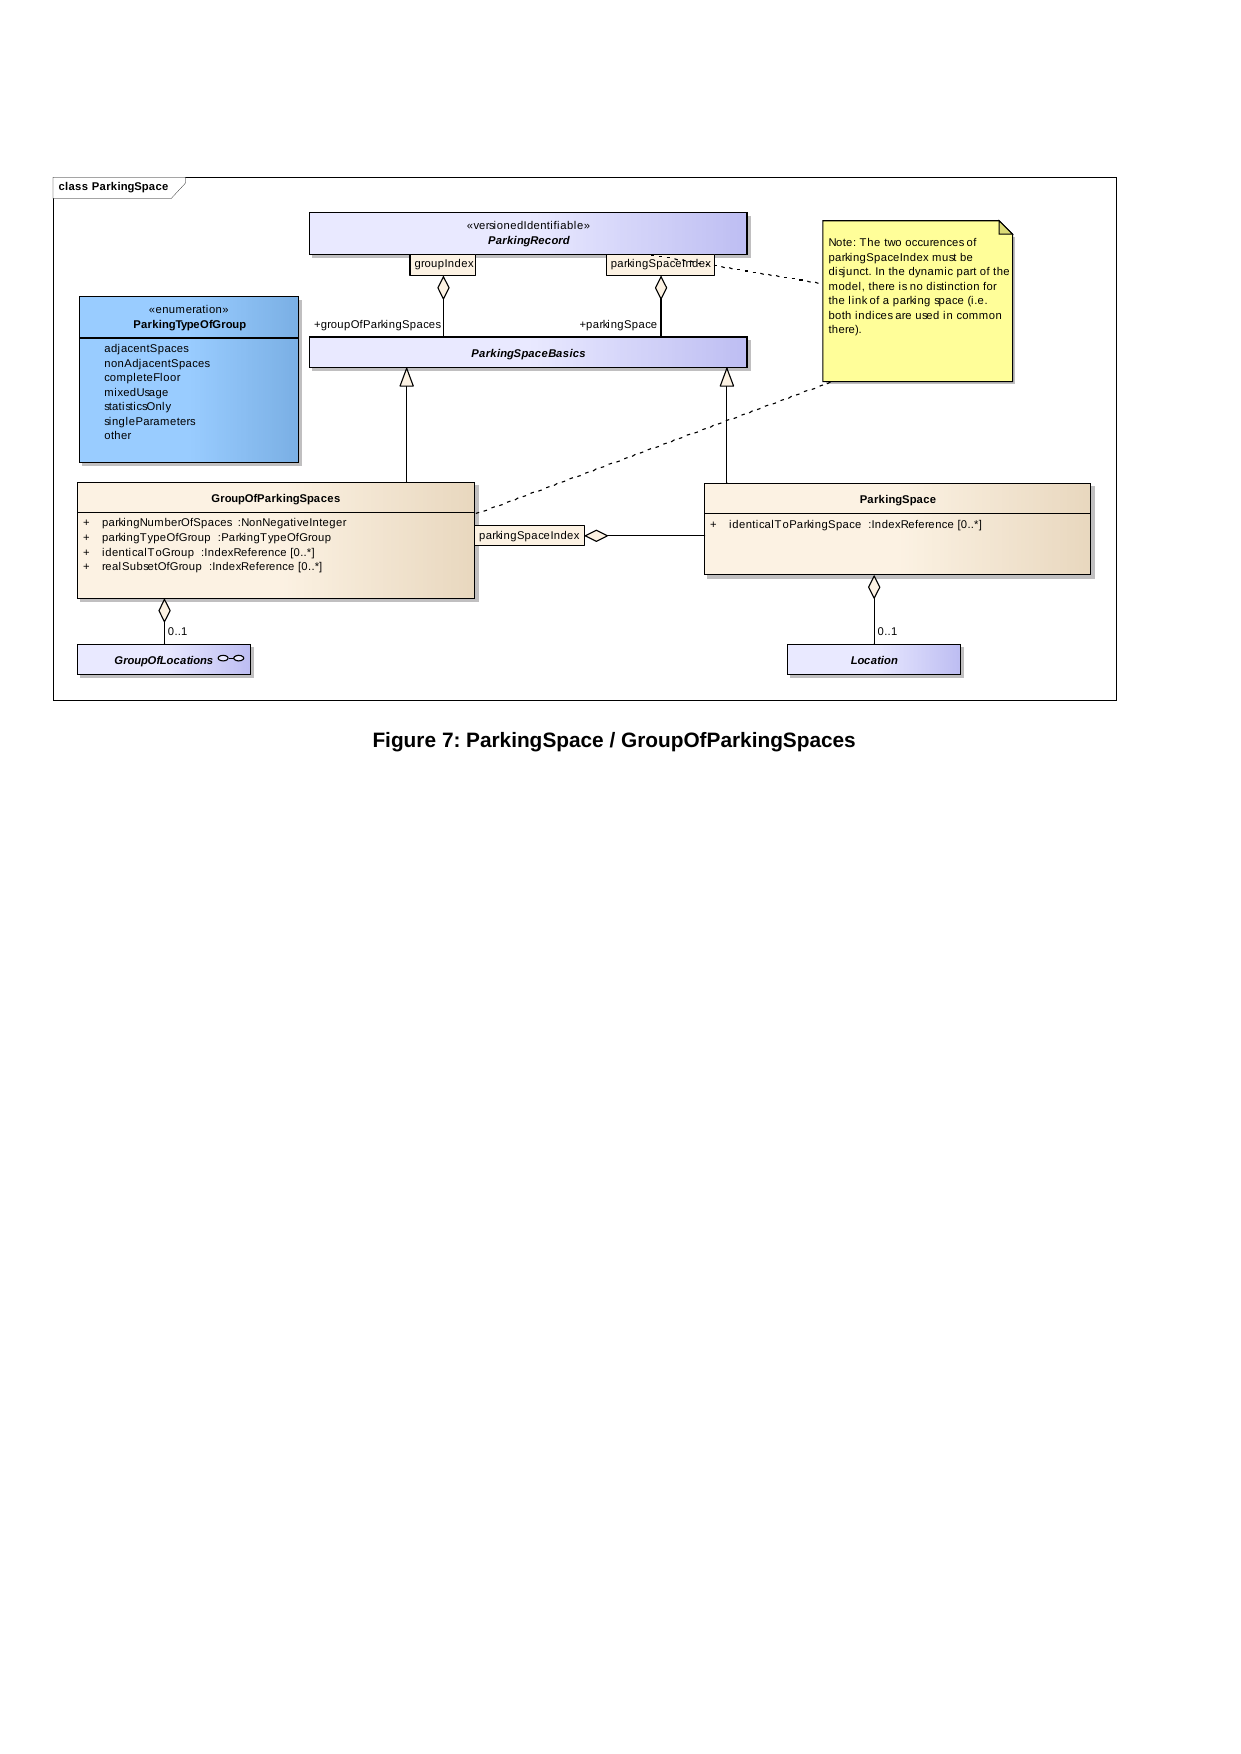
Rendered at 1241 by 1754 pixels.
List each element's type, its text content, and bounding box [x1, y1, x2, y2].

text Figure 7: ParkingSpace / GroupOfParkingSpaces [77, 728, 1152, 752]
